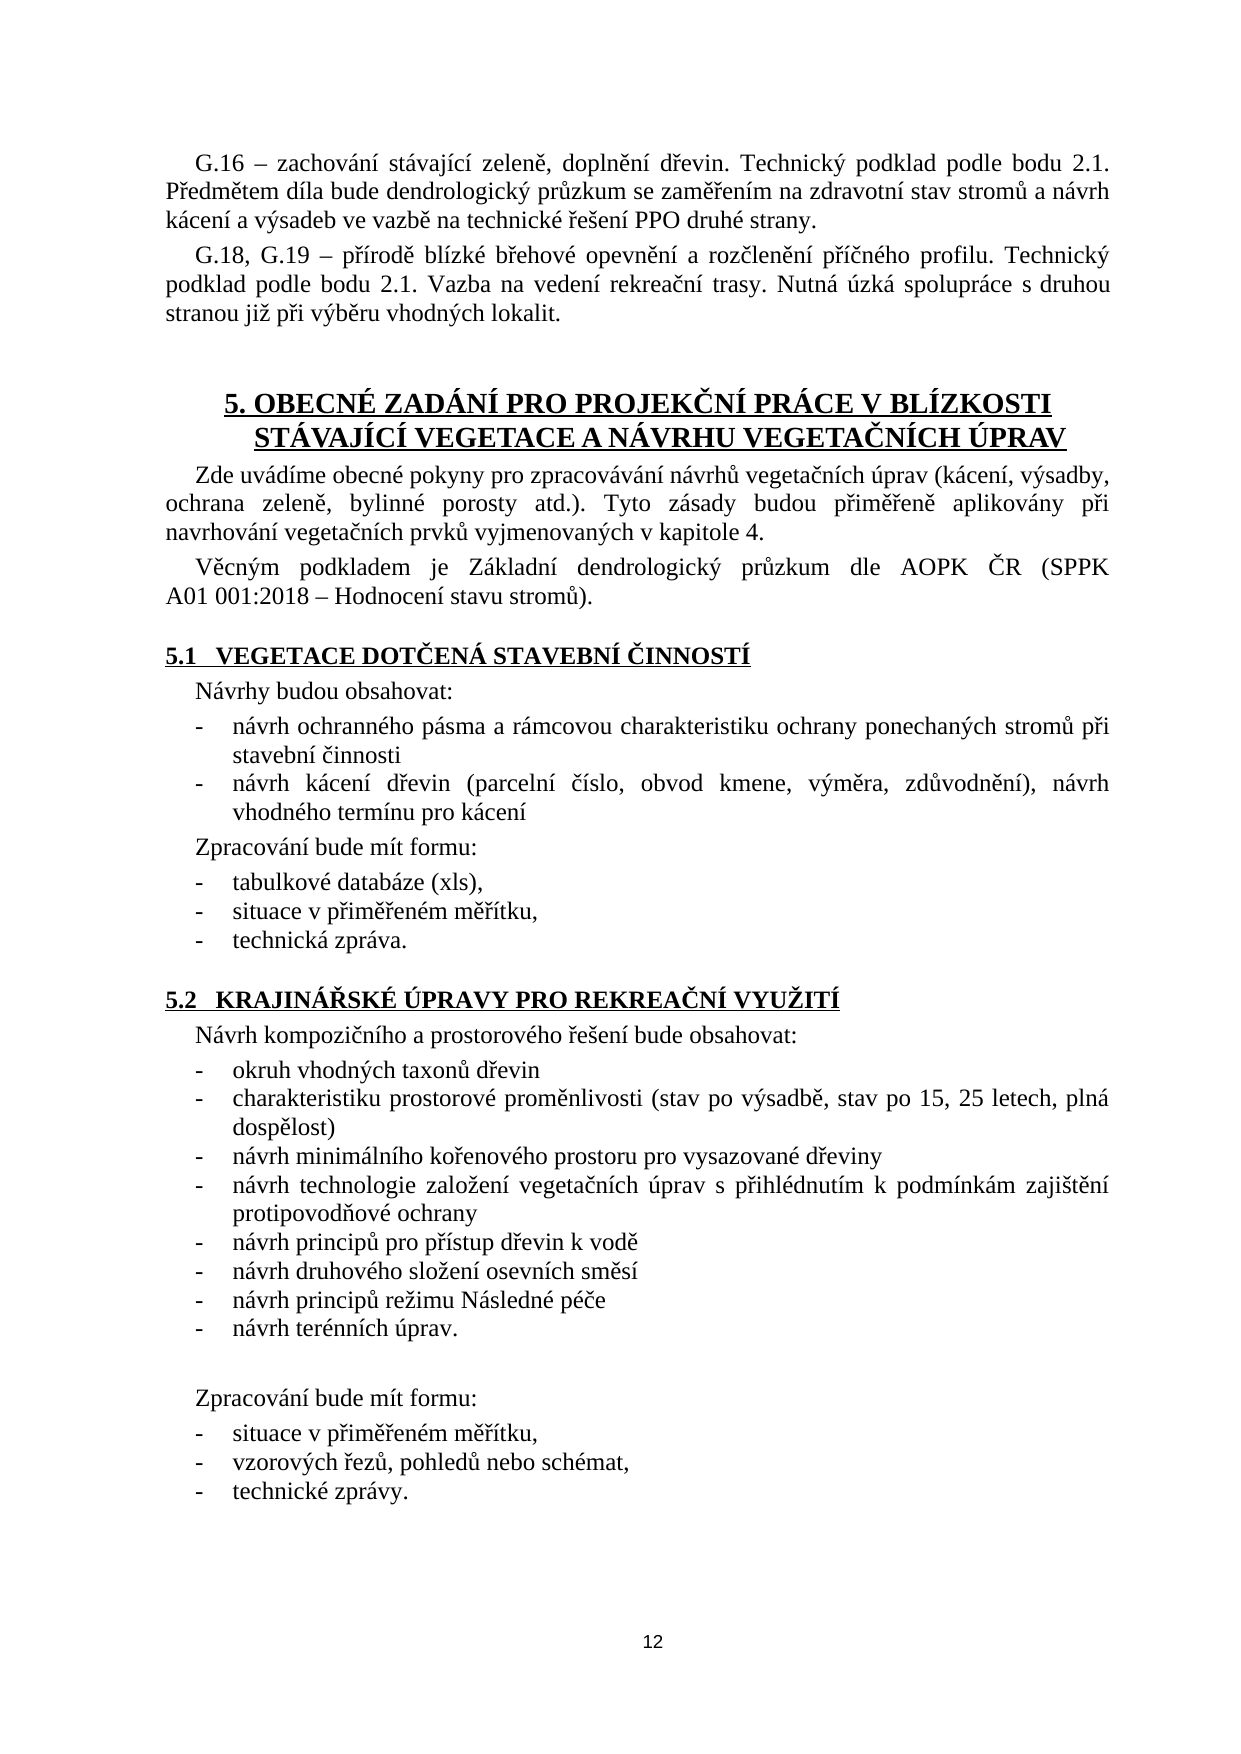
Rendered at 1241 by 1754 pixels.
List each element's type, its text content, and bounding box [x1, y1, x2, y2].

text Zpracování bude mít formu: [195, 1383, 1110, 1412]
list charakteristiku prostorové proměnlivosti (stav po výsadbě, stav po 15, 25 letech, plná dospělost) [195, 1083, 1110, 1141]
list návrh druhového složení osevních směsí [195, 1256, 1110, 1285]
subtitle Obecné zadání pro projekční práce v blízkosti stávající vegetace a návrhu vegetačních úprav [165, 386, 1110, 453]
text Návrh kompozičního a prostorového řešení bude obsahovat: [165, 1020, 1110, 1048]
list vzorových řezů, pohledů nebo schémat, [195, 1447, 1110, 1476]
text Věcným podkladem je Základní dendrologický průzkum dle AOPK ČR (SPPK A01 001:2018 – Hodnocení stavu stromů). [165, 552, 1110, 610]
text Zpracování bude mít formu: [195, 832, 1110, 861]
list návrh minimálního kořenového prostoru pro vysazované dřeviny [195, 1141, 1110, 1170]
list návrh terénních úprav. [195, 1313, 1110, 1342]
list technické zprávy. [195, 1476, 1110, 1505]
subtitle Vegetace dotčená stavební činností [165, 641, 1110, 670]
list tabulkové databáze (xls), [195, 867, 1110, 896]
list okruh vhodných taxonů dřevin [195, 1055, 1110, 1083]
text G.18, G.19 – přírodě blízké břehové opevnění a rozčlenění příčného profilu. Technický podklad podle bodu 2.1. Vazba na vedení rekreační trasy. Nutná úzká spolupráce s druhou stranou již při výběru vhodných lokalit. [165, 240, 1110, 326]
list návrh ochranného pásma a rámcovou charakteristiku ochrany ponechaných stromů při stavební činnosti [195, 711, 1110, 768]
text G.16 – zachování stávající zeleně, doplnění dřevin. Technický podklad podle bodu 2.1. Předmětem díla bude dendrologický průzkum se zaměřením na zdravotní stav stromů a návrh kácení a výsadeb ve vazbě na technické řešení PPO druhé strany. [165, 148, 1110, 234]
list situace v přiměřeném měřítku, [195, 896, 1110, 925]
list návrh principů pro přístup dřevin k vodě [195, 1227, 1110, 1256]
list návrh principů režimu Následné péče [195, 1285, 1110, 1313]
list návrh kácení dřevin (parcelní číslo, obvod kmene, výměra, zdůvodnění), návrh vhodného termínu pro kácení [195, 768, 1110, 826]
subtitle Krajinářské úpravy pro rekreační využití [165, 985, 1110, 1013]
list situace v přiměřeném měřítku, [195, 1418, 1110, 1447]
text Návrhy budou obsahovat: [165, 676, 1110, 705]
text Zde uvádíme obecné pokyny pro zpracovávání návrhů vegetačních úprav (kácení, výsadby, ochrana zeleně, bylinné porosty atd.). Tyto zásady budou přiměřeně aplikovány při navrhování vegetačních prvků vyjmenovaných v kapitole 4. [165, 460, 1110, 546]
list technická zpráva. [195, 925, 1110, 953]
list návrh technologie založení vegetačních úprav s přihlédnutím k podmínkám zajištění protipovodňové ochrany [195, 1170, 1110, 1227]
